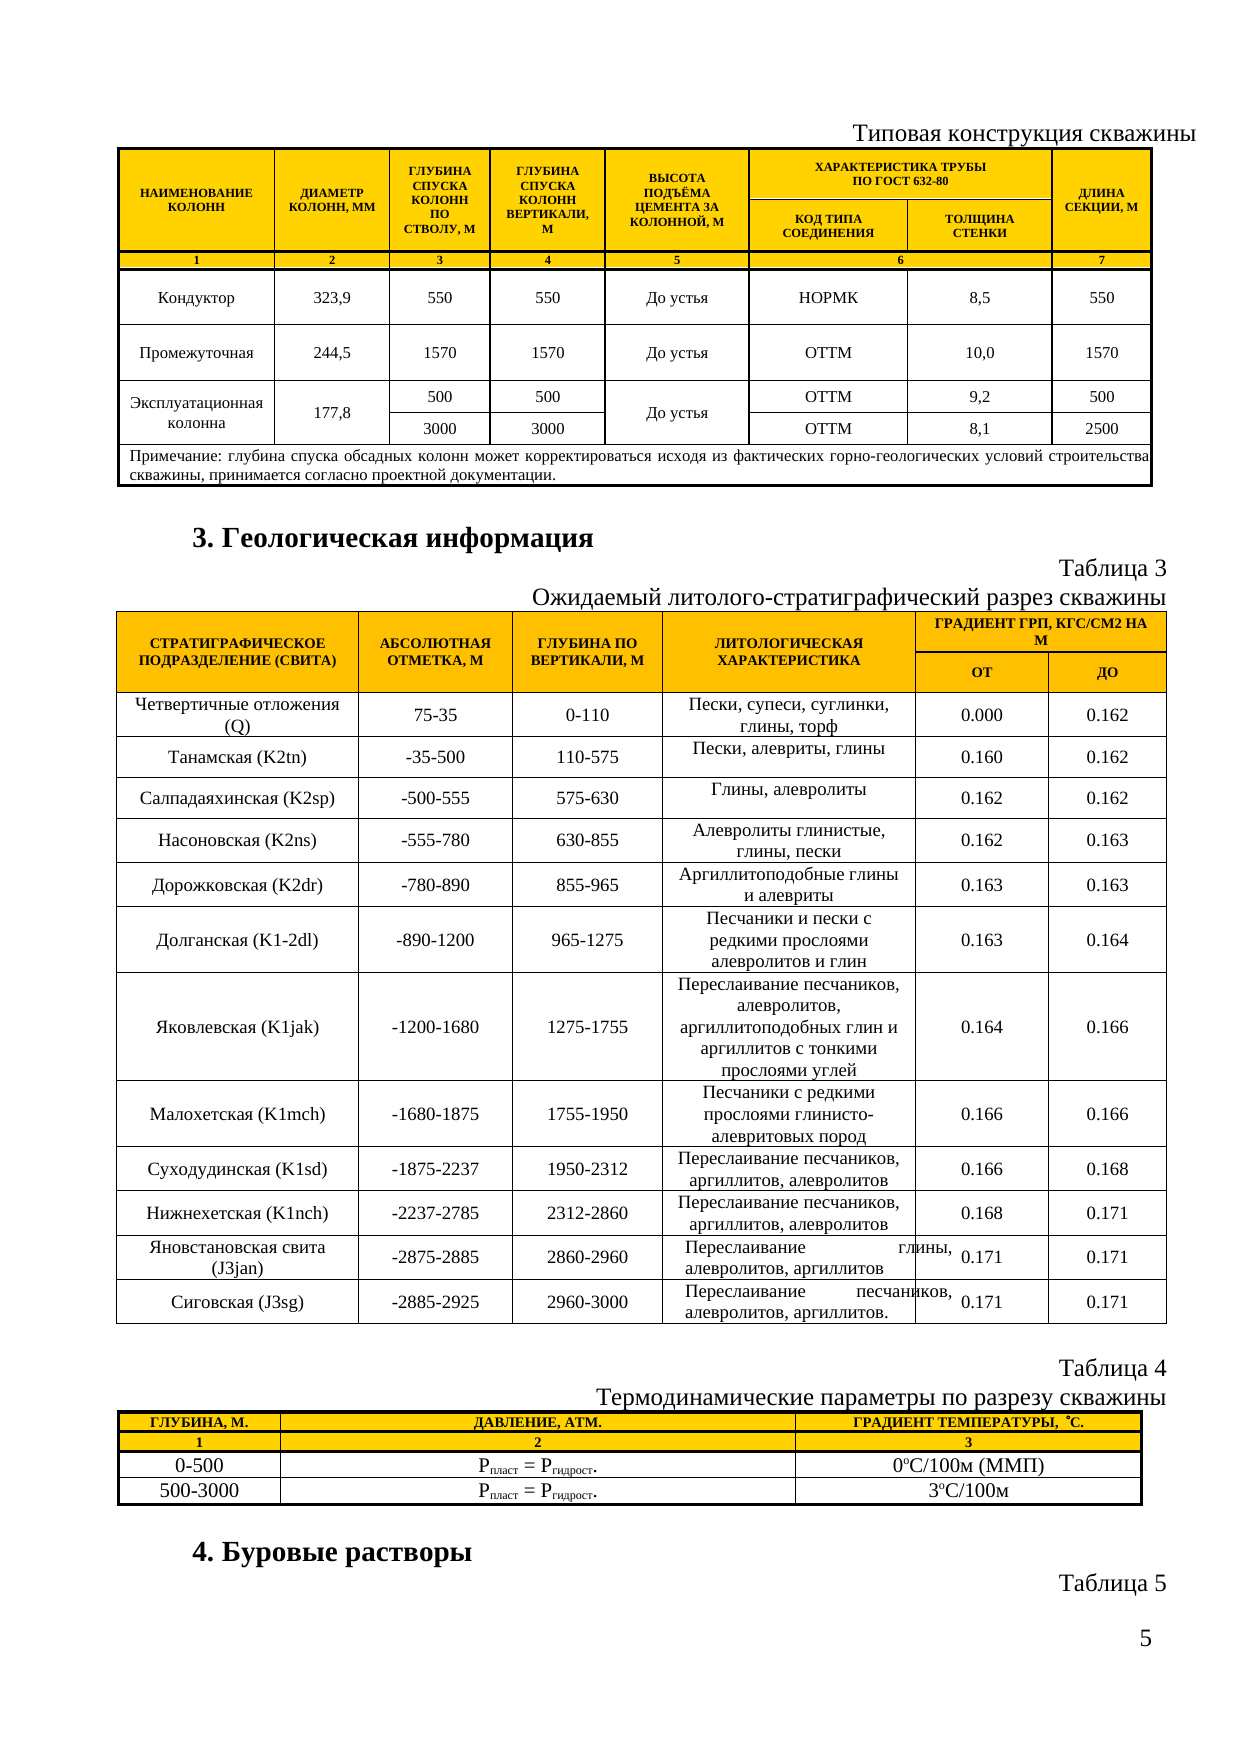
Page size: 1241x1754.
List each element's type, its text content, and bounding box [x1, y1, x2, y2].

table_cell 500 [390, 381, 489, 412]
table_cell Глины, алевролиты [663, 778, 915, 817]
table_cell Яковлевская (K1jak) [117, 973, 358, 1080]
table_header Давление, атм. [281, 1414, 795, 1430]
table_cell Суходудинская (K1sd) [117, 1147, 358, 1190]
table_cell Песчаники с редкими прослоями глинисто-алевритовых пород [663, 1081, 915, 1146]
table_cell 0.171 [1049, 1191, 1166, 1234]
table_cell 1755-1950 [513, 1081, 662, 1146]
table_cell 1570 [491, 325, 604, 379]
table_header Абсолютная отметка, м [359, 612, 512, 692]
table_header Глубина по вертикали, м [513, 612, 662, 692]
table_cell Рпласт = Ргидрост. [281, 1453, 795, 1477]
table_cell ОТТМ [750, 325, 907, 379]
table_cell Примечание: глубина спуска обсадных колонн может корректироваться исходя из фактических горно-геологических условий строительства скважины, принимается согласно проектной документации. [120, 445, 1150, 484]
table_header ДИАМЕТР КОЛОНН, ММ [275, 150, 389, 250]
table_cell 1 [120, 1433, 280, 1450]
table_cell 0.166 [1049, 973, 1166, 1080]
table_cell Толщина стенки [908, 200, 1051, 250]
table_cell 630-855 [513, 819, 662, 862]
table_cell 0.171 [1049, 1280, 1166, 1323]
table_cell 2312-2860 [513, 1191, 662, 1234]
table_cell 855-965 [513, 863, 662, 906]
table_cell Четвертичные отложения (Q) [117, 693, 358, 736]
table_cell Рпласт = Ргидрост. [281, 1478, 795, 1502]
table_cell 500 [491, 381, 604, 412]
table_cell Малохетская (K1mch) [117, 1081, 358, 1146]
table_cell -555-780 [359, 819, 512, 862]
table_cell 0.164 [916, 973, 1048, 1080]
text Ожидаемый литолого-стратиграфический разрез скважины [502, 582, 1196, 611]
table_cell 0.171 [916, 1280, 1048, 1323]
table_cell -2237-2785 [359, 1191, 512, 1234]
table_cell Аргиллитоподобные глины и алевриты [663, 863, 915, 906]
table_cell до [1049, 653, 1166, 692]
table_cell 2 [281, 1433, 795, 1450]
table_cell Переслаивание песчаников, аргиллитов, алевролитов [663, 1147, 915, 1190]
table_cell Переслаивание песчаников, аргиллитов, алевролитов [663, 1191, 915, 1234]
table_header НАИМЕНОВАНИЕ КОЛОНН [120, 150, 274, 250]
table_cell 0.163 [1049, 819, 1166, 862]
text Типовая конструкция скважины [118, 118, 1196, 147]
table_cell Промежуточная [120, 325, 274, 379]
table_cell НОРМК [750, 271, 907, 323]
table_cell 177,8 [275, 381, 389, 444]
table_cell 1950-2312 [513, 1147, 662, 1190]
table_cell ОТТМ [750, 381, 907, 412]
text Таблица 3 [118, 553, 1167, 582]
table_cell 0.162 [916, 819, 1048, 862]
table_cell 0.163 [1049, 863, 1166, 906]
table_cell 0.168 [916, 1191, 1048, 1234]
table_cell 0.166 [916, 1081, 1048, 1146]
table_cell 10,0 [908, 325, 1051, 379]
table_cell 1570 [390, 325, 489, 379]
table_cell 500 [1053, 381, 1150, 412]
table_cell До устья [606, 381, 748, 444]
table_cell Танамская (K2tn) [117, 737, 358, 777]
table_cell Салпадаяхинская (K2sp) [117, 778, 358, 817]
table_cell 550 [491, 271, 604, 323]
table_cell 0-110 [513, 693, 662, 736]
table_cell Переслаивание песчаников, алевролитов, аргиллитоподобных глин и аргиллитов с тонкими прослоями углей [663, 973, 915, 1080]
table_cell 2960-3000 [513, 1280, 662, 1323]
table_cell Нижнехетская (K1nch) [117, 1191, 358, 1234]
table_cell 4 [491, 253, 604, 267]
table_cell 550 [1053, 271, 1150, 323]
table_cell 110-575 [513, 737, 662, 777]
table_cell 75-35 [359, 693, 512, 736]
table_cell -1680-1875 [359, 1081, 512, 1146]
table_header ГЛУБИНА СПУСКА КОЛОНН по стволу, М [390, 150, 489, 250]
table_header Длина секции, м [1053, 150, 1150, 250]
table_cell 3 [390, 253, 489, 267]
table_cell 0оС/100м (ММП) [796, 1453, 1140, 1477]
text Термодинамические параметры по разрезу скважины [118, 1382, 1167, 1410]
table_cell 0-500 [120, 1453, 280, 1477]
table_cell Песчаники и пески с редкими прослоями алевролитов и глин [663, 907, 915, 972]
table_cell 0.162 [1049, 778, 1166, 817]
table_cell 3оС/100м [796, 1478, 1140, 1502]
table_cell 550 [390, 271, 489, 323]
table_cell 0.166 [916, 1147, 1048, 1190]
table_cell [663, 1280, 915, 1323]
table_cell 8,1 [908, 413, 1051, 444]
table_cell -2885-2925 [359, 1280, 512, 1323]
table_cell -780-890 [359, 863, 512, 906]
table_header Градиент ГРП, кгс/см2 на м [916, 612, 1166, 651]
table_cell До устья [606, 325, 748, 379]
table_cell 0.162 [916, 778, 1048, 817]
table_cell 3000 [390, 413, 489, 444]
table_cell Пески, супеси, суглинки, глины, торф [663, 693, 915, 736]
table_cell -890-1200 [359, 907, 512, 972]
table_cell 0.168 [1049, 1147, 1166, 1190]
table_cell 0.163 [916, 863, 1048, 906]
table_cell Пески, алевриты, глины [663, 737, 915, 777]
table_header Характеристика трубы по ГОСТ 632-80 [750, 150, 1051, 198]
table_cell 323,9 [275, 271, 389, 323]
table_header ВЫСОТА ПОДЪЁМА ЦЕМЕНТА ЗА КОЛОННОЙ, М [606, 150, 748, 250]
table_cell 3000 [491, 413, 604, 444]
table_cell Дорожковская (K2dr) [117, 863, 358, 906]
table_cell 9,2 [908, 381, 1051, 412]
table_cell 0.160 [916, 737, 1048, 777]
table_cell -1200-1680 [359, 973, 512, 1080]
table_cell 0.171 [1049, 1236, 1166, 1279]
table_cell 0.000 [916, 693, 1048, 736]
table_cell 0.171 [916, 1236, 1048, 1279]
table_cell 7 [1053, 253, 1150, 267]
table_cell Насоновская (K2ns) [117, 819, 358, 862]
table_cell 8,5 [908, 271, 1051, 323]
table_cell 1275-1755 [513, 973, 662, 1080]
table_cell Долганская (K1-2dl) [117, 907, 358, 972]
table_cell 0.162 [1049, 693, 1166, 736]
table_cell ОТТМ [750, 413, 907, 444]
table_cell 965-1275 [513, 907, 662, 972]
table_cell Кондуктор [120, 271, 274, 323]
table_cell 5 [606, 253, 748, 267]
table_cell код типа соединения [750, 200, 907, 250]
table_cell [663, 1236, 915, 1279]
table_cell 0.162 [1049, 737, 1166, 777]
table_header Глубина, м. [120, 1414, 280, 1430]
table_cell Яновстановская свита (J3jan) [117, 1236, 358, 1279]
table_header Литологическая характеристика [663, 612, 915, 692]
table_cell 244,5 [275, 325, 389, 379]
subtitle Геологическая информация [192, 520, 1152, 553]
table_cell 6 [750, 253, 1051, 267]
table_cell 500-3000 [120, 1478, 280, 1502]
table_cell от [916, 653, 1048, 692]
table_cell 2 [275, 253, 389, 267]
table_cell 0.164 [1049, 907, 1166, 972]
table_cell -2875-2885 [359, 1236, 512, 1279]
table_header Градиент температуры, С. [796, 1414, 1140, 1430]
table_cell 1 [120, 253, 274, 267]
table_cell 2860-2960 [513, 1236, 662, 1279]
subtitle Буровые растворы [192, 1534, 1152, 1568]
table_header Стратиграфическое подразделение (свита) [117, 612, 358, 692]
table_cell 575-630 [513, 778, 662, 817]
table_cell Эксплуатационная колонна [120, 381, 274, 444]
table_cell 2500 [1053, 413, 1150, 444]
table_cell -35-500 [359, 737, 512, 777]
table_cell До устья [606, 271, 748, 323]
text Таблица 5 [118, 1568, 1167, 1597]
table_cell 1570 [1053, 325, 1150, 379]
table_cell 3 [796, 1433, 1140, 1450]
table_cell Алевролиты глинистые, глины, пески [663, 819, 915, 862]
text Таблица 4 [1004, 1353, 1167, 1382]
table_cell Сиговская (J3sg) [117, 1280, 358, 1323]
table_cell 0.163 [916, 907, 1048, 972]
table_cell -500-555 [359, 778, 512, 817]
table_cell 0.166 [1049, 1081, 1166, 1146]
table_header ГЛУБИНА СПУСКА КОЛОНН вертикали, М [491, 150, 604, 250]
table_cell -1875-2237 [359, 1147, 512, 1190]
